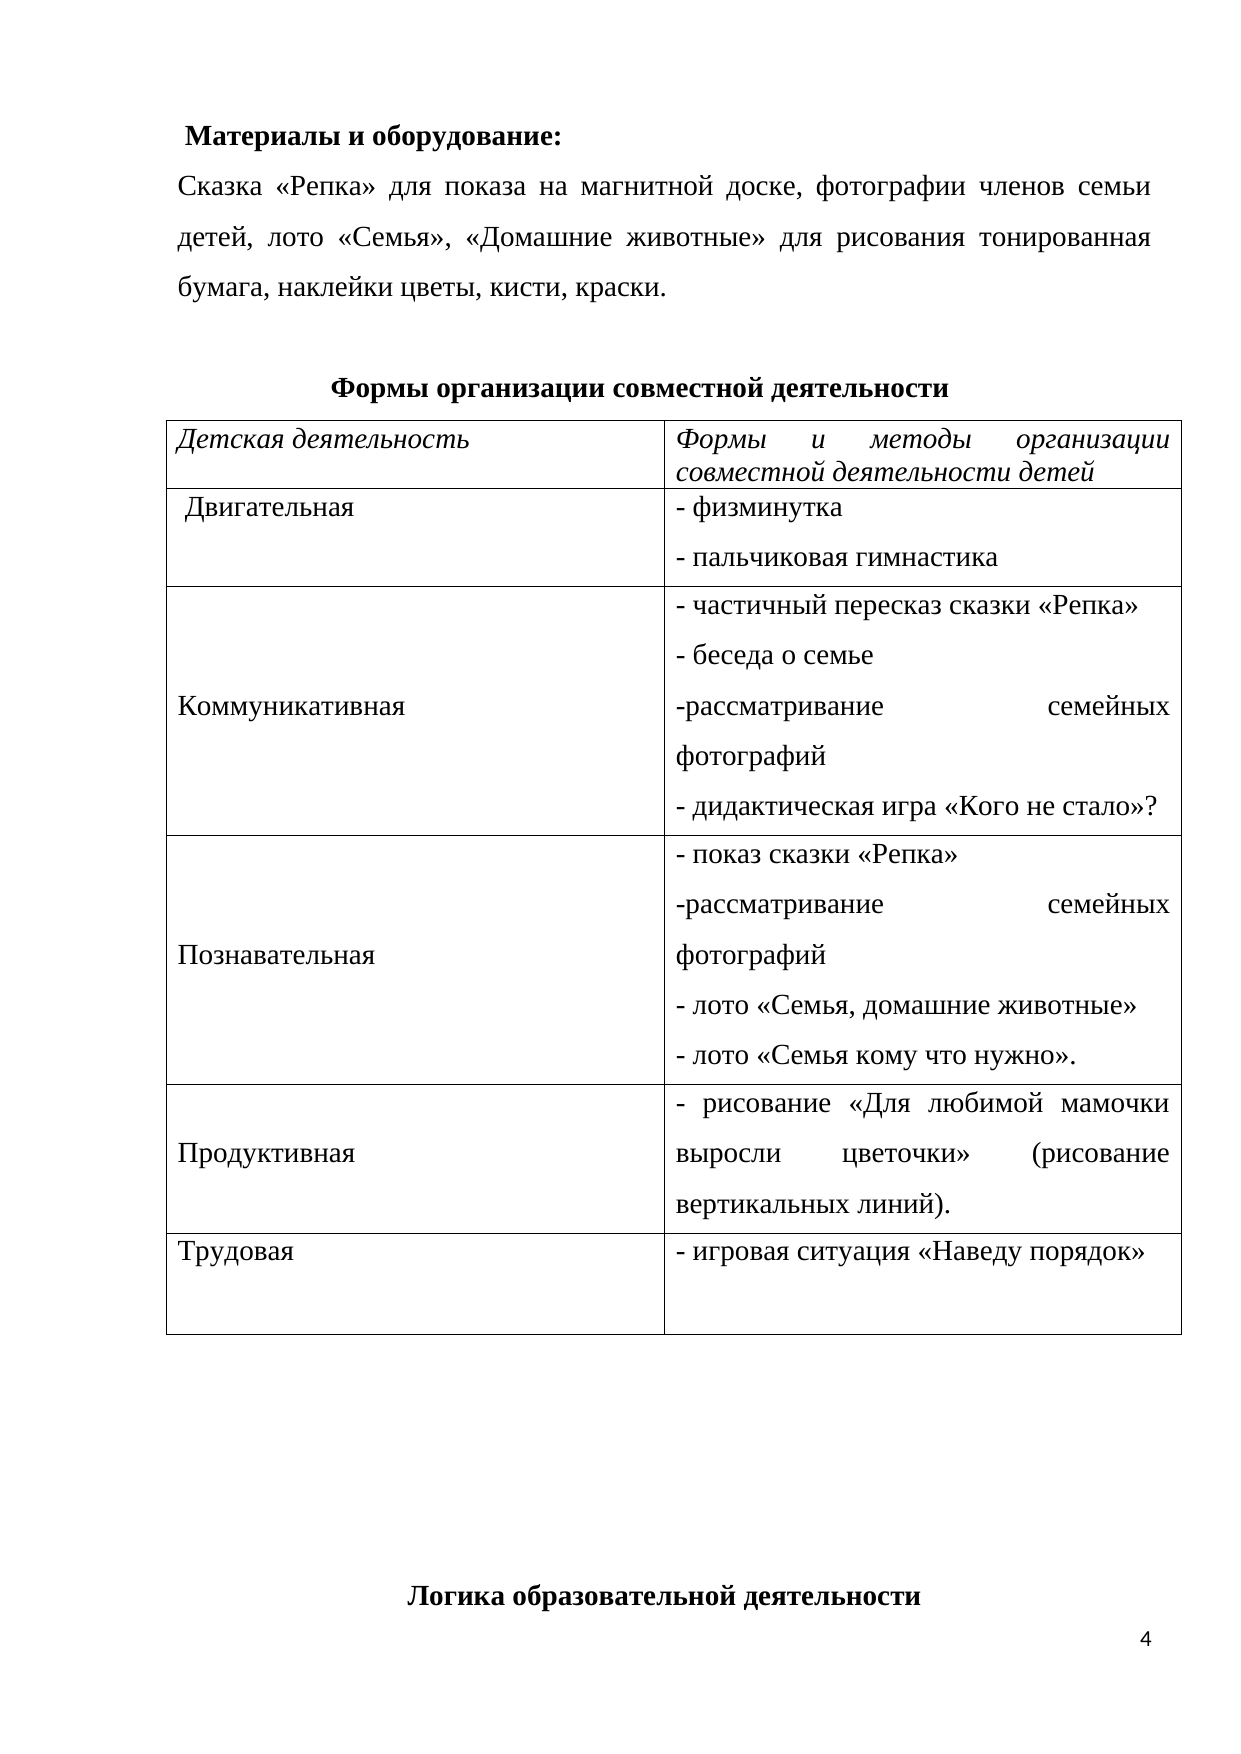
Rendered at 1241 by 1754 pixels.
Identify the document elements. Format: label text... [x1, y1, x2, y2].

table_cell - частичный пересказ сказки «Репка» - беседа о семье -рассматривание семейных фотографий - дидактическая игра «Кого не стало»? [665, 587, 1181, 835]
table_cell Двигательная [167, 489, 664, 586]
table_header Формы и методы организации совместной деятельности детей [665, 421, 1181, 488]
table_cell Трудовая [167, 1234, 664, 1334]
table_cell - игровая ситуация «Наведу порядок» [665, 1234, 1181, 1334]
table_cell Коммуникативная [167, 587, 664, 835]
text Сказка «Репка» для показа на магнитной доске, фотографии членов семьи детей, лото «Семья», «Домашние животные» для рисования тонированная бумага, наклейки цветы, кисти, краски. [177, 168, 1152, 303]
table_header Детская деятельность [167, 421, 664, 488]
table_cell - показ сказки «Репка» -рассматривание семейных фотографий - лото «Семья, домашние животные» - лото «Семья кому что нужно». [665, 836, 1181, 1084]
text Материалы и оборудование: [177, 118, 1152, 152]
table_cell Продуктивная [167, 1085, 664, 1232]
text Формы организации совместной деятельности [177, 370, 1152, 403]
table_cell - физминутка - пальчиковая гимнастика [665, 489, 1181, 586]
table_cell - рисование «Для любимой мамочки выросли цветочки» (рисование вертикальных линий). [665, 1085, 1181, 1232]
table_cell Познавательная [167, 836, 664, 1084]
text Логика образовательной деятельности [177, 1578, 1152, 1611]
